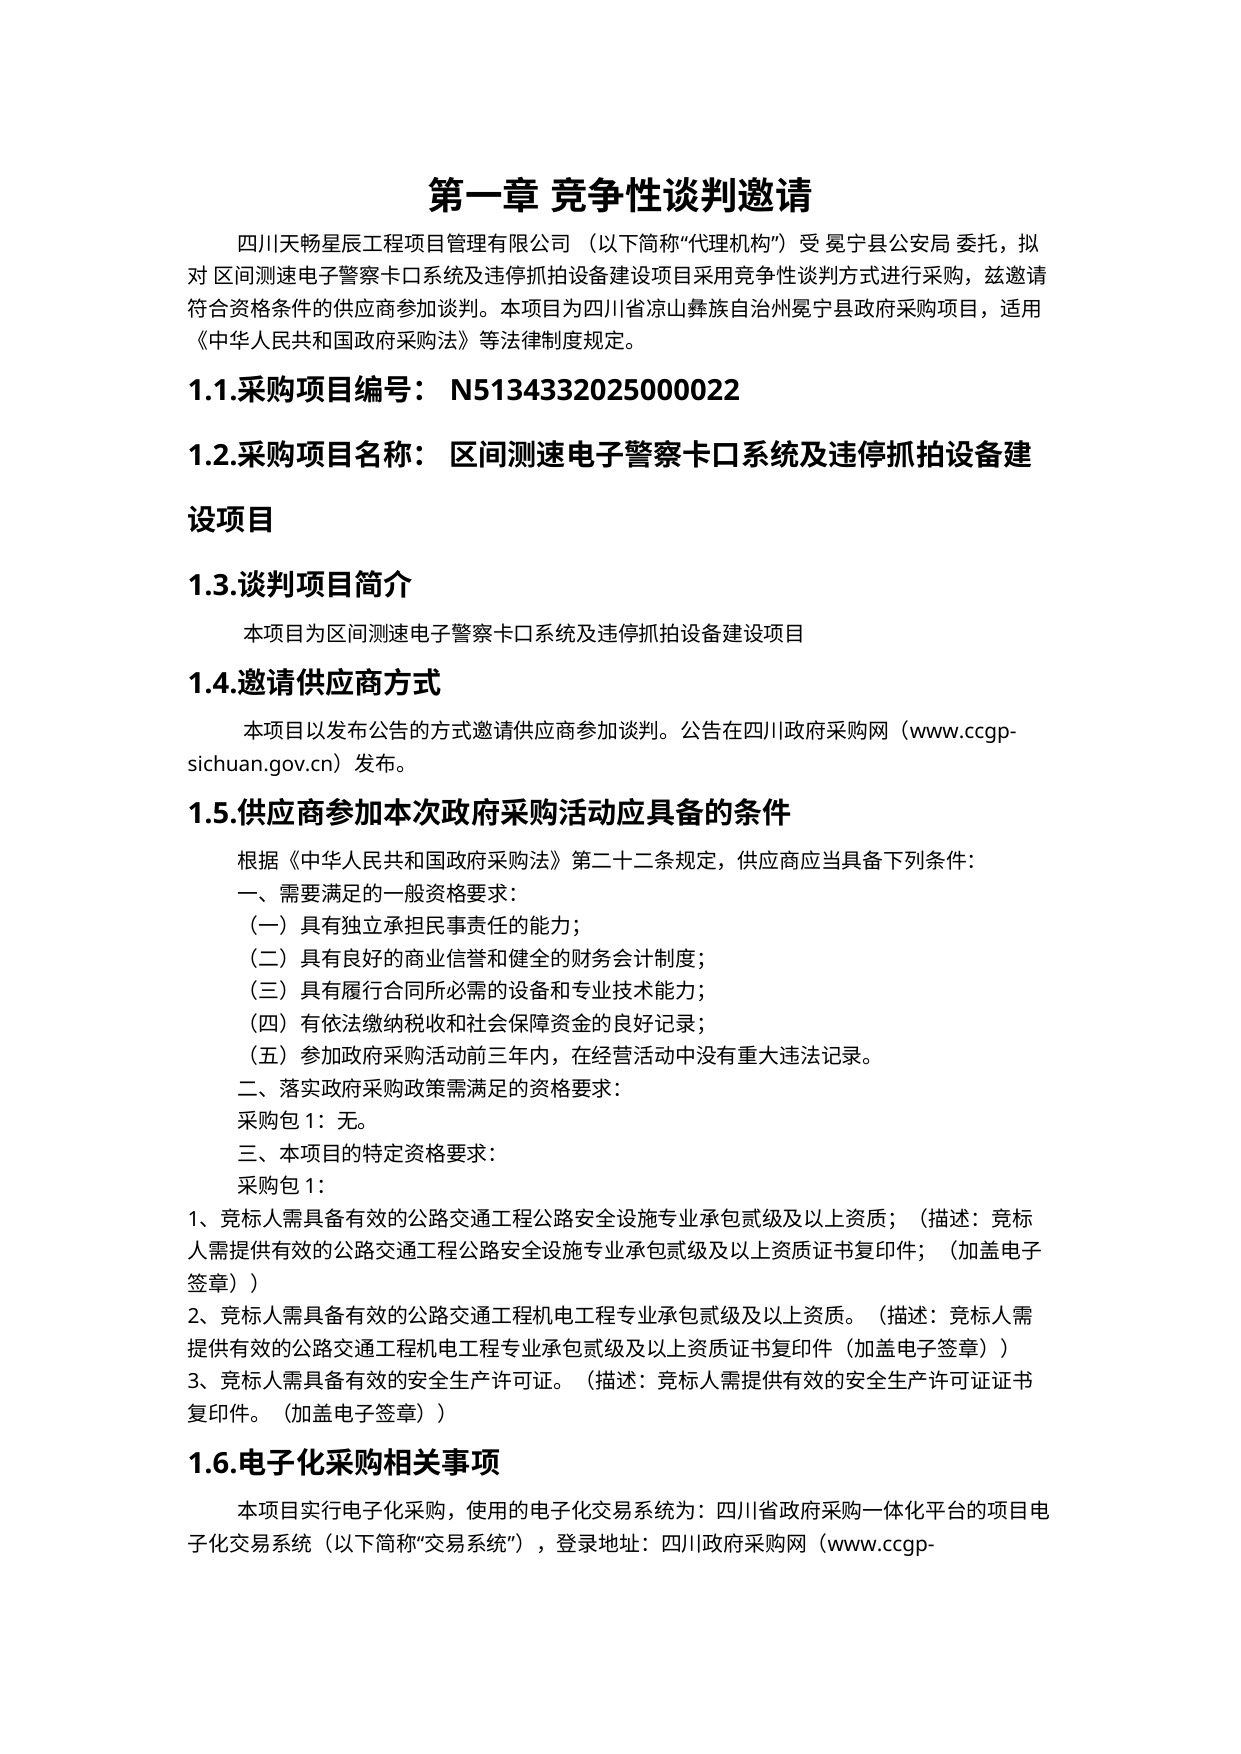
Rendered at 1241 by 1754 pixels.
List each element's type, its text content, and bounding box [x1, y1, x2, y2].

text 第一章 竞争性谈判邀请 [187, 162, 1053, 227]
text 根据《中华人民共和国政府采购法》第二十二条规定，供应商应当具备下列条件： [187, 844, 1053, 877]
text 四川天畅星辰工程项目管理有限公司 （以下简称“代理机构”）受 冕宁县公安局 委托，拟对 区间测速电子警察卡口系统及违停抓拍设备建设项目采用竞争性谈判方式进行采购，兹邀请符合资格条件的供应商参加谈判。本项目为四川省凉山彝族自治州冕宁县政府采购项目，适用《中华人民共和国政府采购法》等法律制度规定。 [187, 227, 1053, 357]
text 3、竞标人需具备有效的安全生产许可证。（描述：竞标人需提供有效的安全生产许可证证书复印件。（加盖电子签章）） [187, 1364, 1053, 1429]
text 1.6.电子化采购相关事项 [187, 1429, 1053, 1494]
text 1.1.采购项目编号： N5134332025000022 [187, 357, 1053, 422]
text （五）参加政府采购活动前三年内，在经营活动中没有重大违法记录。 [187, 1039, 1053, 1072]
text 采购包1： [187, 1169, 1053, 1202]
text 采购包1：无。 [187, 1104, 1053, 1137]
text 本项目为区间测速电子警察卡口系统及违停抓拍设备建设项目 [187, 617, 1053, 649]
text （三）具有履行合同所必需的设备和专业技术能力； [187, 974, 1053, 1007]
text 二、落实政府采购政策需满足的资格要求： [187, 1072, 1053, 1104]
text 1.2.采购项目名称： 区间测速电子警察卡口系统及违停抓拍设备建设项目 [187, 422, 1053, 552]
text （一）具有独立承担民事责任的能力； [187, 909, 1053, 942]
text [187, 1494, 1053, 1559]
text 1.4.邀请供应商方式 [187, 649, 1053, 714]
text （四）有依法缴纳税收和社会保障资金的良好记录； [187, 1007, 1053, 1039]
text 本项目以发布公告的方式邀请供应商参加谈判。公告在四川政府采购网（www.ccgp-sichuan.gov.cn）发布。 [187, 714, 1053, 779]
text 1.5.供应商参加本次政府采购活动应具备的条件 [187, 779, 1053, 844]
text 1、竞标人需具备有效的公路交通工程公路安全设施专业承包贰级及以上资质；（描述：竞标人需提供有效的公路交通工程公路安全设施专业承包贰级及以上资质证书复印件；（加盖电子签章）） [187, 1202, 1053, 1299]
text 1.3.谈判项目简介 [187, 552, 1053, 617]
text （二）具有良好的商业信誉和健全的财务会计制度； [187, 942, 1053, 974]
text 三、本项目的特定资格要求： [187, 1137, 1053, 1169]
text 2、竞标人需具备有效的公路交通工程机电工程专业承包贰级及以上资质。（描述：竞标人需提供有效的公路交通工程机电工程专业承包贰级及以上资质证书复印件（加盖电子签章）） [187, 1299, 1053, 1364]
text 一、需要满足的一般资格要求： [187, 877, 1053, 909]
